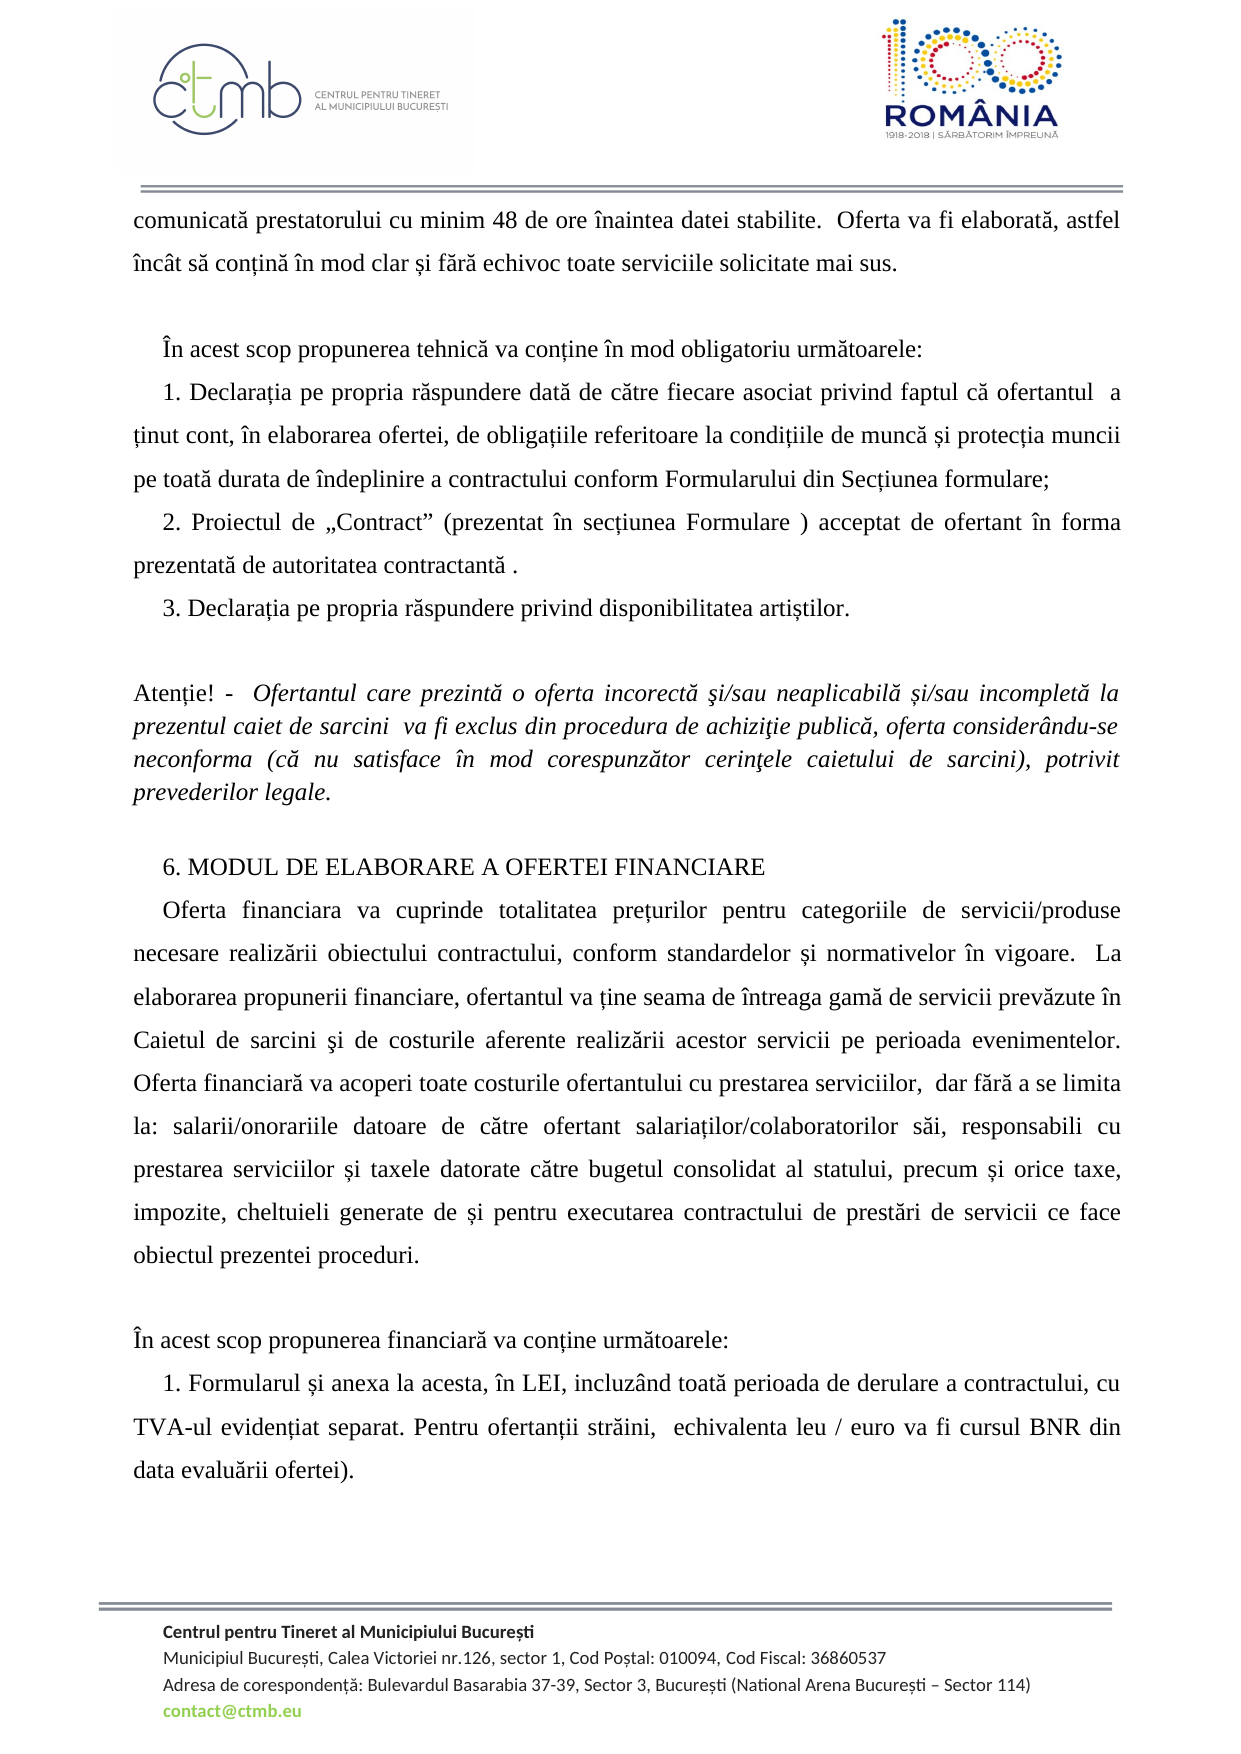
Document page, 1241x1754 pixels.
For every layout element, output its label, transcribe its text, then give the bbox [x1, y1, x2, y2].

text 6. MODUL DE ELABORARE A OFERTEI FINANCIARE [89, 852, 1122, 881]
text 3. Declarația pe propria răspundere privind disponibilitatea artiștilor. [133, 593, 1122, 622]
picture [98, 1591, 1113, 1611]
text 1. Formularul și anexa la acesta, în LEI, incluzând toată perioada de derulare a contractului, cu TVA-ul evidențiat separat. Pentru ofertanții străini, echivalenta leu / euro va fi cursul BNR din data evaluării ofertei). [133, 1368, 1122, 1483]
text 1. Declarația pe propria răspundere dată de către fiecare asociat privind faptul că ofertantul a ținut cont, în elaborarea ofertei, de obligațiile referitoare la condițiile de muncă și protecția muncii pe toată durata de îndeplinire a contractului conform Formularului din Secțiunea formulare; [133, 377, 1122, 492]
text În acest scop propunerea tehnică va conține în mod obligatoriu următoarele: [89, 334, 1122, 363]
picture [824, 1, 1123, 167]
picture [112, 6, 1124, 193]
text Oferta financiara va cuprinde totalitatea prețurilor pentru categoriile de servicii/produse necesare realizării obiectului contractului, conform standardelor și normativelor în vigoare. La elaborarea propunerii financiare, ofertantul va ține seama de întreaga gamă de servicii prevăzute în Caietul de sarcini şi de costurile aferente realizării acestor servicii pe perioada evenimentelor. Oferta financiară va acoperi toate costurile ofertantului cu prestarea serviciilor, dar fără a se limita la: salarii/onorariile datoare de către ofertant salariaților/colaboratorilor săi, responsabili cu prestarea serviciilor și taxele datorate către bugetul consolidat al statului, precum și orice taxe, impozite, cheltuieli generate de și pentru executarea contractului de prestări de servicii ce face obiectul prezentei proceduri. [133, 895, 1122, 1269]
text 2. Proiectul de „Contract” (prezentat în secțiunea Formulare ) acceptat de ofertant în forma prezentată de autoritatea contractantă . [133, 507, 1122, 579]
text Atenție! - Ofertantul care prezintă o oferta incorectă şi/sau neaplicabilă și/sau incompletă la prezentul caiet de sarcini va fi exclus din procedura de achiziţie publică, oferta considerându-se neconforma (că nu satisface în mod corespunzător cerinţele caietului de sarcini), potrivit prevederilor legale. [133, 678, 1122, 806]
text În acest scop propunerea financiară va conține următoarele: [89, 1325, 1122, 1354]
